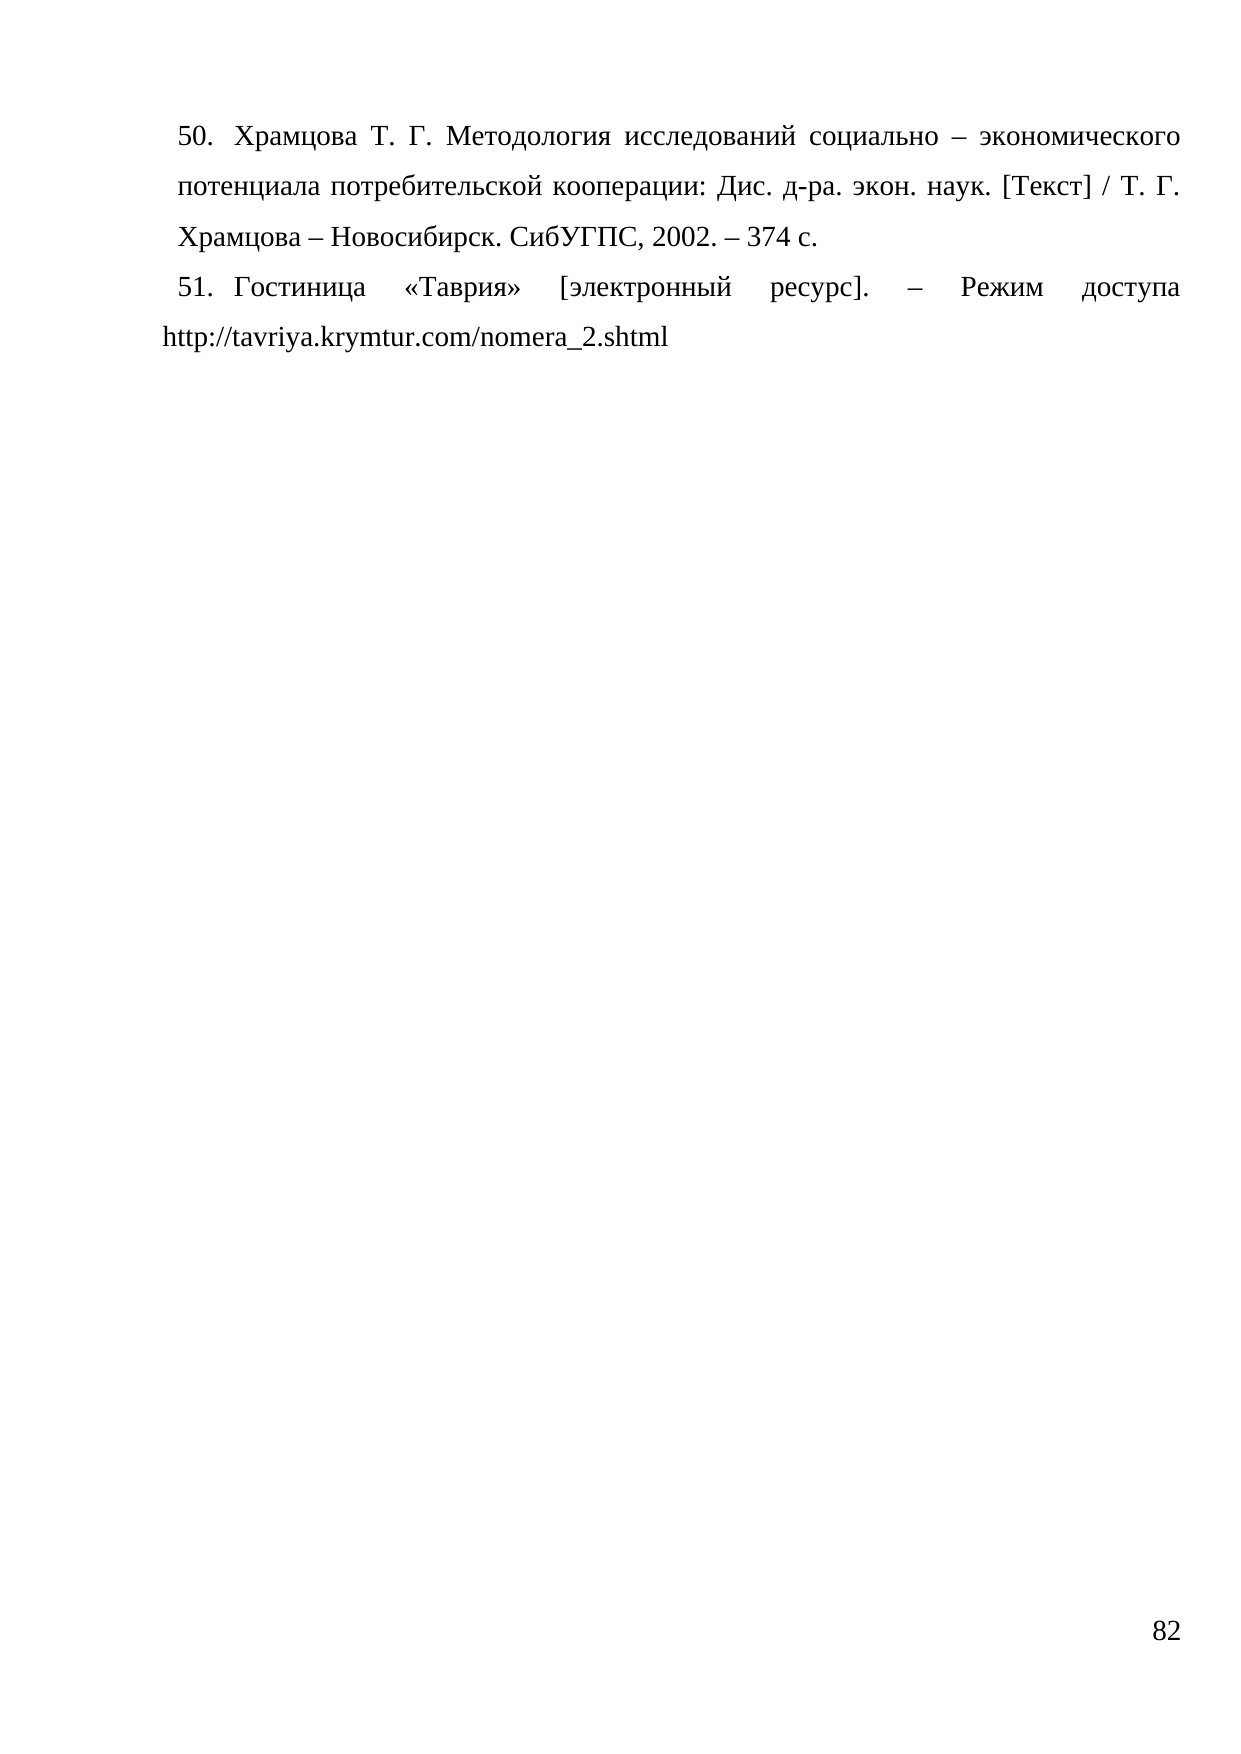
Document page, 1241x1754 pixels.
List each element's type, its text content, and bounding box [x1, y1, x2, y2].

list Гостиница «Таврия» [электронный ресурс]. – Режим доступа http://tavriya.krymtur.com/nomera_2.shtml [162, 269, 1181, 353]
list Храмцова Т. Г. Методология исследований социально – экономического потенциала потребительской кооперации: Дис. д-ра. экон. наук. [Текст] / Т. Г. Храмцова – Новосибирск. СибУГПС, 2002. – 374 с. [177, 118, 1181, 252]
